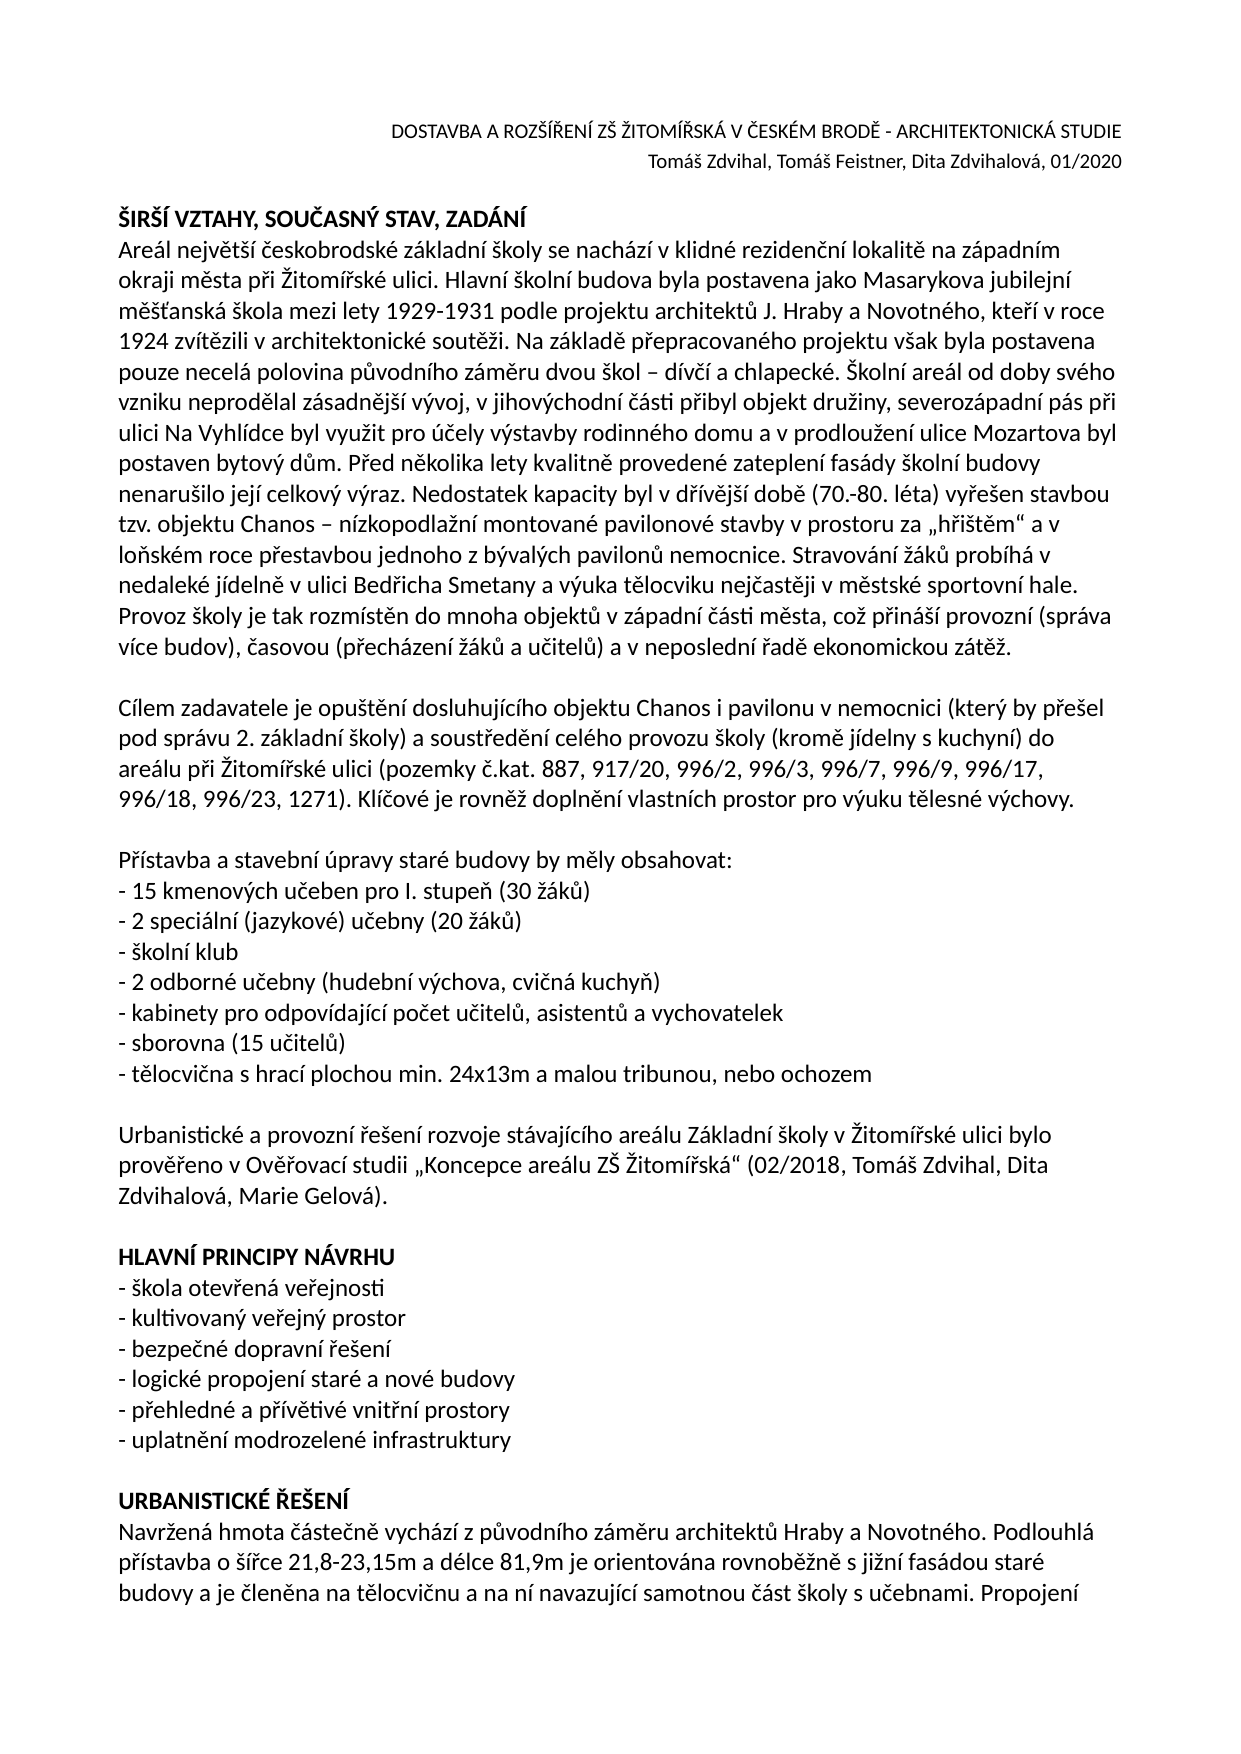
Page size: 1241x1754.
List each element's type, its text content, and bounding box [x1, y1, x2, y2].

text - logické propojení staré a nové budovy [118, 1363, 1122, 1394]
text HLAVNÍ PRINCIPY NÁVRHU [118, 1241, 1122, 1272]
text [118, 1516, 1122, 1607]
text - tělocvična s hrací plochou min. 24x13m a malou tribunou, nebo ochozem [118, 1058, 1122, 1088]
text - 2 odborné učebny (hudební výchova, cvičná kuchyň) [118, 966, 1122, 997]
text - 2 speciální (jazykové) učebny (20 žáků) [118, 905, 1122, 936]
text - 15 kmenových učeben pro I. stupeň (30 žáků) [118, 875, 1122, 905]
text - kultivovaný veřejný prostor [118, 1302, 1122, 1333]
text - kabinety pro odpovídající počet učitelů, asistentů a vychovatelek [118, 997, 1122, 1027]
text - uplatnění modrozelené infrastruktury [118, 1424, 1122, 1455]
text - škola otevřená veřejnosti [118, 1272, 1122, 1302]
text - školní klub [118, 936, 1122, 966]
text Urbanistické a provozní řešení rozvoje stávajícího areálu Základní školy v Žitomířské ulici bylo prověřeno v Ověřovací studii „Koncepce areálu ZŠ Žitomířská“ (02/2018, Tomáš Zdvihal, Dita Zdvihalová, Marie Gelová). [118, 1119, 1122, 1211]
text ŠIRŠÍ VZTAHY, SOUČASNÝ STAV, ZADÁNÍ [118, 203, 1122, 234]
text Přístavba a stavební úpravy staré budovy by měly obsahovat: [118, 844, 1122, 875]
text Areál největší českobrodské základní školy se nachází v klidné rezidenční lokalitě na západním okraji města při Žitomířské ulici. Hlavní školní budova byla postavena jako Masarykova jubilejní měšťanská škola mezi lety 1929-1931 podle projektu architektů J. Hraby a Novotného, kteří v roce 1924 zvítězili v architektonické soutěži. Na základě přepracovaného projektu však byla postavena pouze necelá polovina původního záměru dvou škol – dívčí a chlapecké. Školní areál od doby svého vzniku neprodělal zásadnější vývoj, v jihovýchodní části přibyl objekt družiny, severozápadní pás při ulici Na Vyhlídce byl využit pro účely výstavby rodinného domu a v prodloužení ulice Mozartova byl postaven bytový dům. Před několika lety kvalitně provedené zateplení fasády školní budovy nenarušilo její celkový výraz. Nedostatek kapacity byl v dřívější době (70.-80. léta) vyřešen stavbou tzv. objektu Chanos – nízkopodlažní montované pavilonové stavby v prostoru za „hřištěm“ a v loňském roce přestavbou jednoho z bývalých pavilonů nemocnice. Stravování žáků probíhá v nedaleké jídelně v ulici Bedřicha Smetany a výuka tělocviku nejčastěji v městské sportovní hale. Provoz školy je tak rozmístěn do mnoha objektů v západní části města, což přináší provozní (správa více budov), časovou (přecházení žáků a učitelů) a v neposlední řadě ekonomickou zátěž. [118, 234, 1122, 661]
text - přehledné a přívětivé vnitřní prostory [118, 1394, 1122, 1424]
text - sborovna (15 učitelů) [118, 1027, 1122, 1058]
text Cílem zadavatele je opuštění dosluhujícího objektu Chanos i pavilonu v nemocnici (který by přešel pod správu 2. základní školy) a soustředění celého provozu školy (kromě jídelny s kuchyní) do areálu při Žitomířské ulici (pozemky č.kat. 887, 917/20, 996/2, 996/3, 996/7, 996/9, 996/17, 996/18, 996/23, 1271). Klíčové je rovněž doplnění vlastních prostor pro výuku tělesné výchovy. [118, 692, 1122, 814]
text URBANISTICKÉ ŘEŠENÍ [118, 1485, 1122, 1516]
text - bezpečné dopravní řešení [118, 1333, 1122, 1363]
